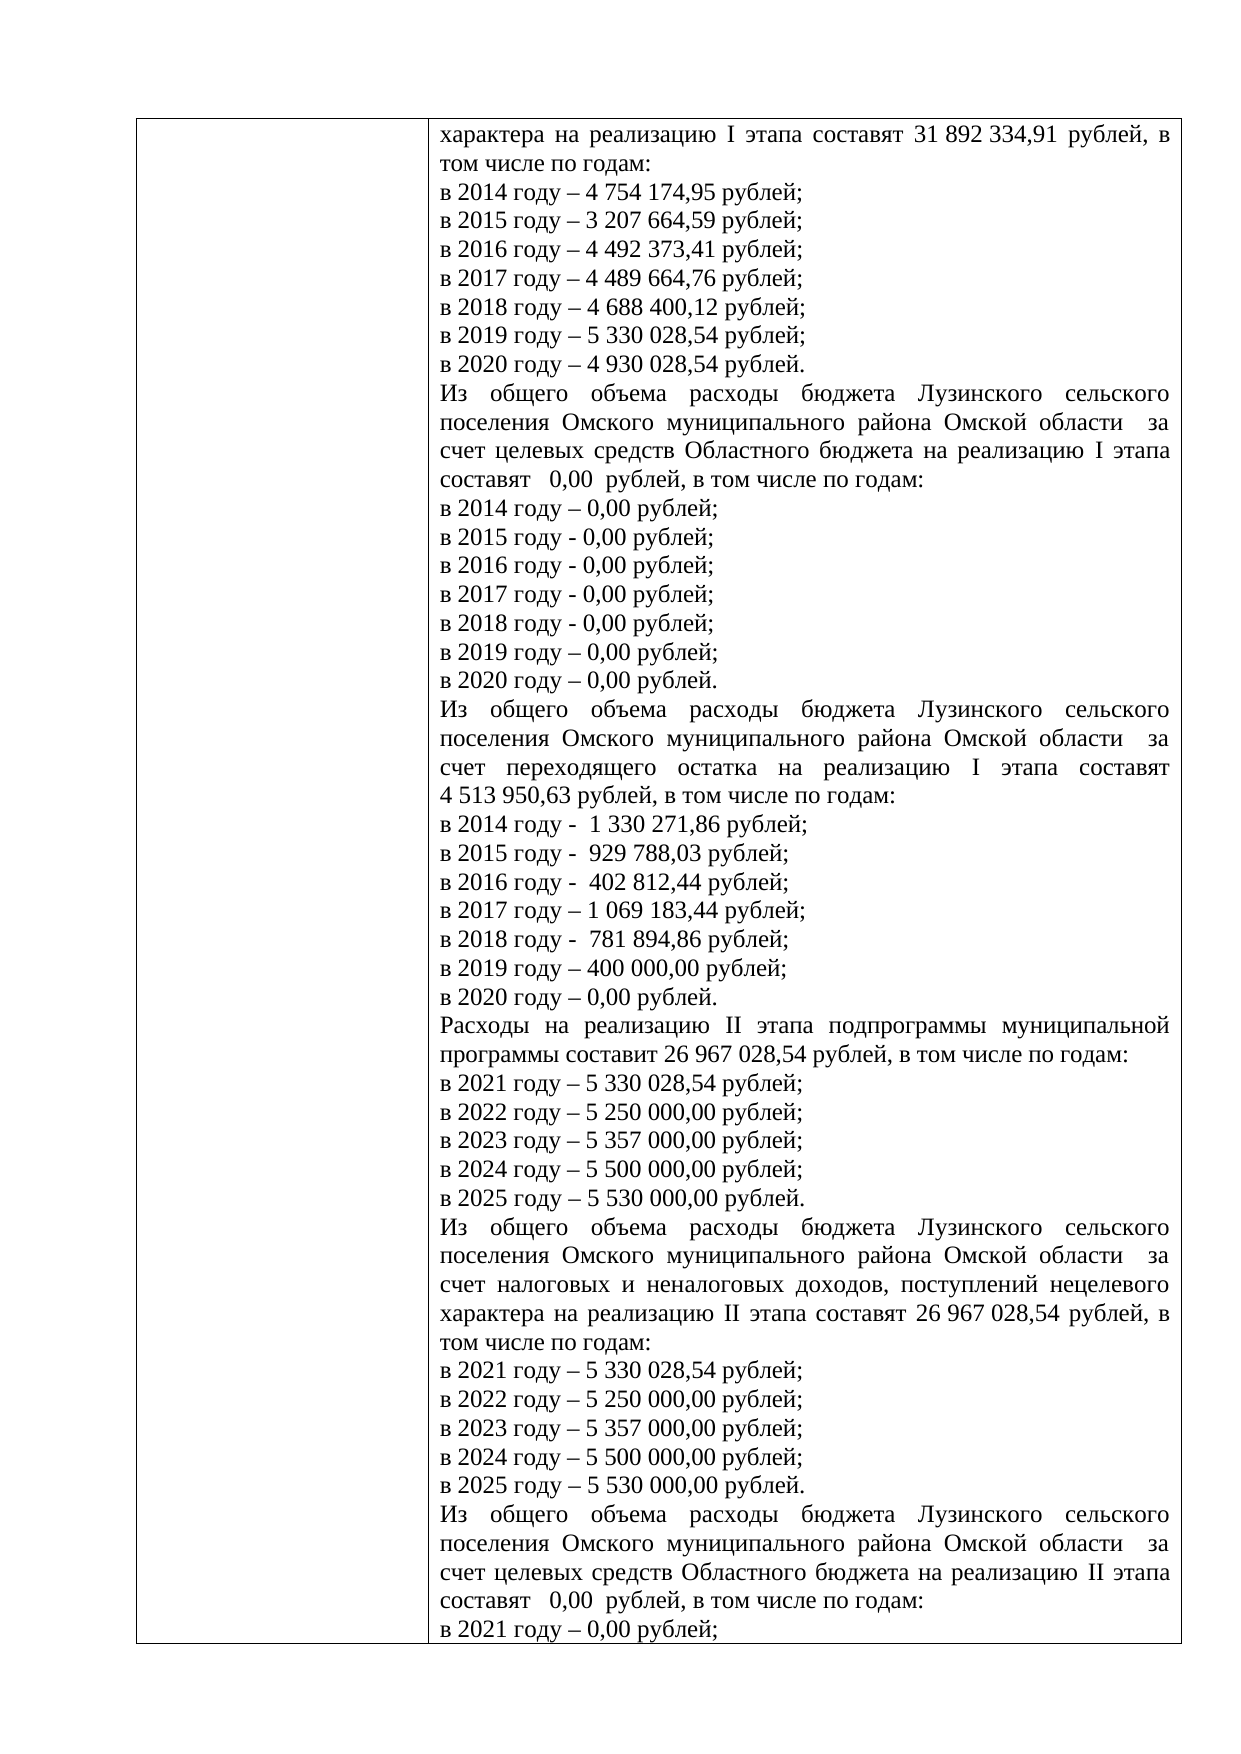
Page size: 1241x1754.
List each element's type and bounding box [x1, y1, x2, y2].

table_cell [137, 119, 428, 1643]
table_cell [429, 119, 1181, 1643]
